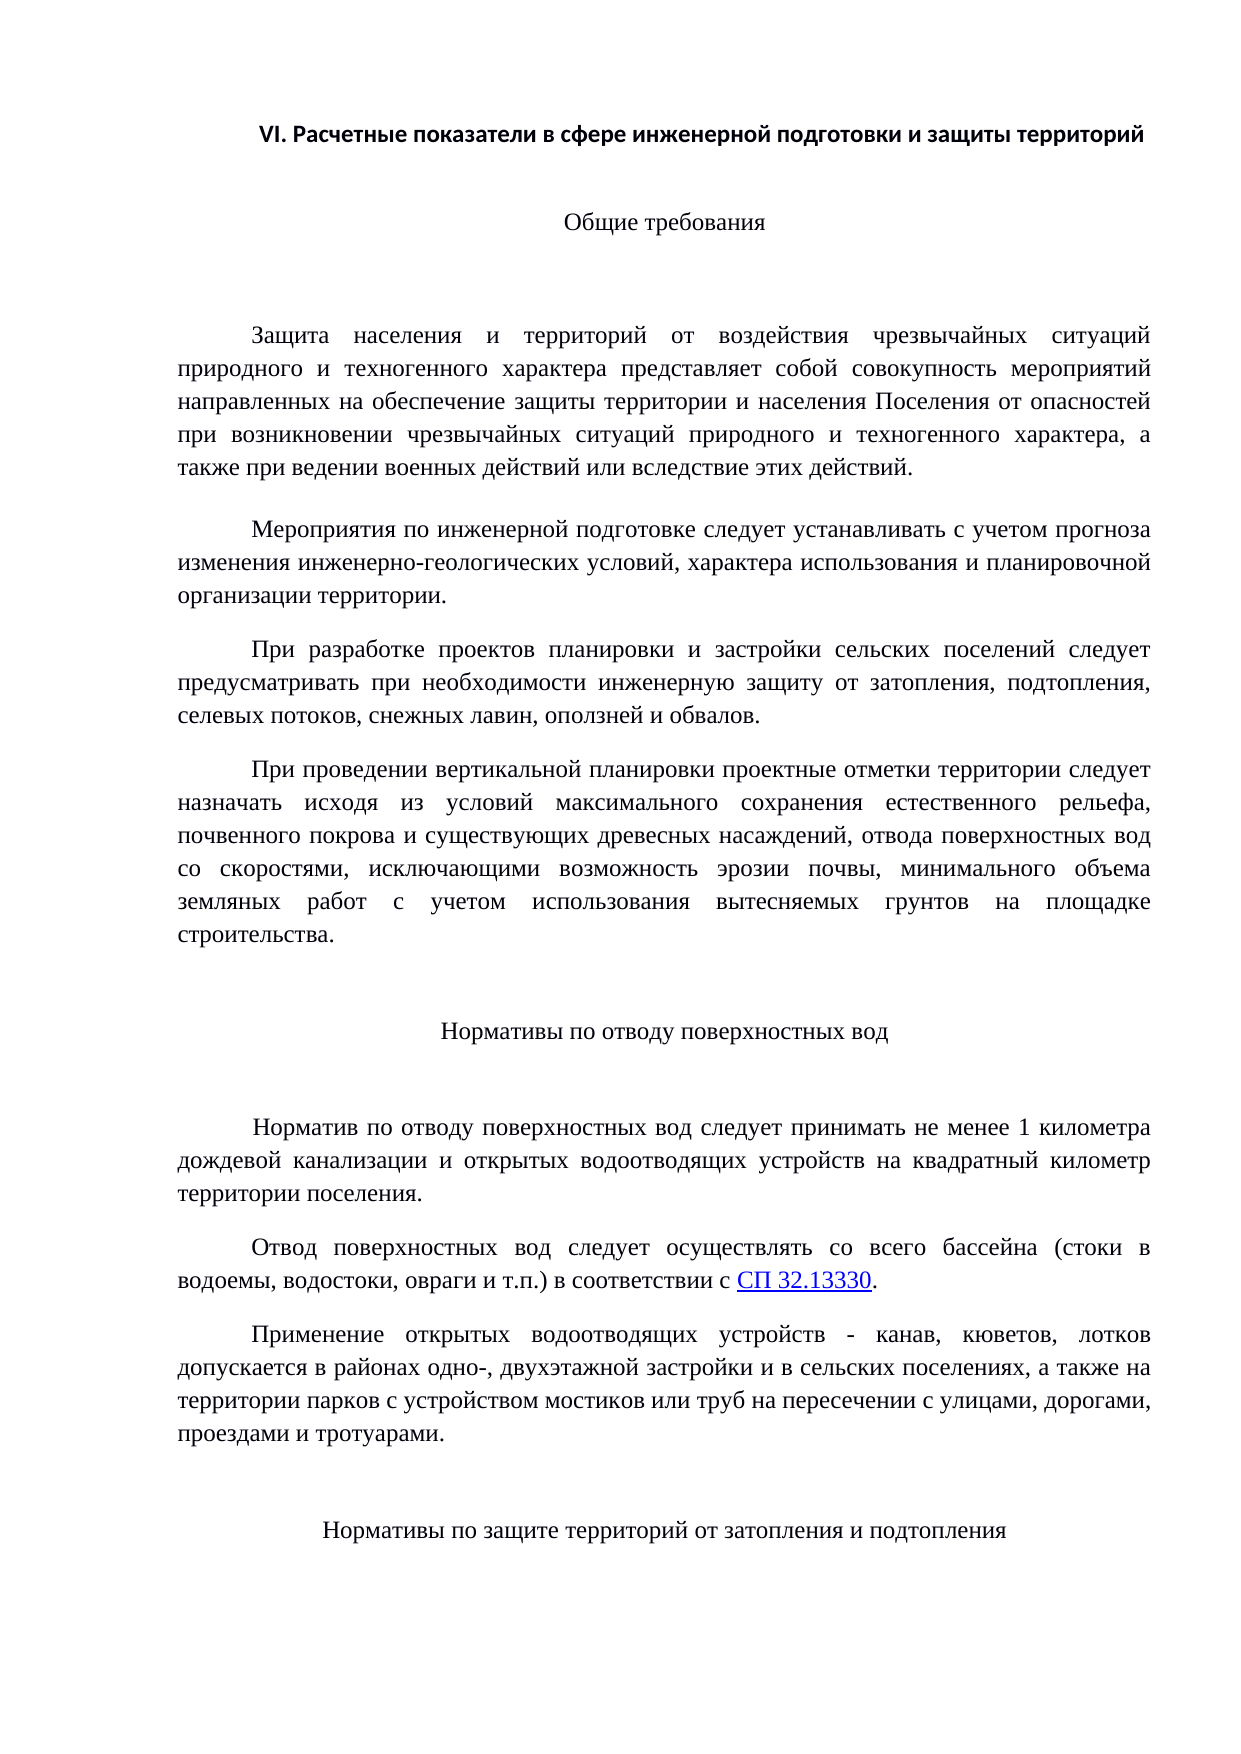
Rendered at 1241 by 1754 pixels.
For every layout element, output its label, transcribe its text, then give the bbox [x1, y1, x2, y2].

text Общие требования [177, 207, 1152, 235]
subtitle VI. Расчетные показатели в сфере инженерной подготовки и защиты территорий [252, 118, 1152, 149]
text Мероприятия по инженерной подготовке следует устанавливать с учетом прогноза изменения инженерно-геологических условий, характера использования и планировочной организации территории. [177, 514, 1152, 609]
text Применение открытых водоотводящих устройств - канав, кюветов, лотков допускается в районах одно-, двухэтажной застройки и в сельских поселениях, а также на территории парков с устройством мостиков или труб на пересечении с улицами, дорогами, проездами и тротуарами. [177, 1319, 1152, 1447]
text Отвод поверхностных вод следует осуществлять со всего бассейна (стоки в водоемы, водостоки, овраги и т.п.) в соответствии с СП 32.13330. [177, 1232, 1152, 1294]
text При разработке проектов планировки и застройки сельских поселений следует предусматривать при необходимости инженерную защиту от затопления, подтопления, селевых потоков, снежных лавин, оползней и обвалов. [177, 634, 1152, 729]
text Норматив по отводу поверхностных вод следует принимать не менее 1 километра дождевой канализации и открытых водоотводящих устройств на квадратный километр территории поселения. [177, 1112, 1152, 1207]
text Защита населения и территорий от воздействия чрезвычайных ситуаций природного и техногенного характера представляет собой совокупность мероприятий направленных на обеспечение защиты территории и населения Поселения от опасностей при возникновении чрезвычайных ситуаций природного и техногенного характера, а также при ведении военных действий или вследствие этих действий. [177, 320, 1152, 481]
text Нормативы по защите территорий от затопления и подтопления [177, 1515, 1152, 1544]
text При проведении вертикальной планировки проектные отметки территории следует назначать исходя из условий максимального сохранения естественного рельефа, почвенного покрова и существующих древесных насаждений, отвода поверхностных вод со скоростями, исключающими возможность эрозии почвы, минимального объема земляных работ с учетом использования вытесняемых грунтов на площадке строительства. [177, 754, 1152, 948]
text Нормативы по отводу поверхностных вод [177, 1016, 1152, 1044]
